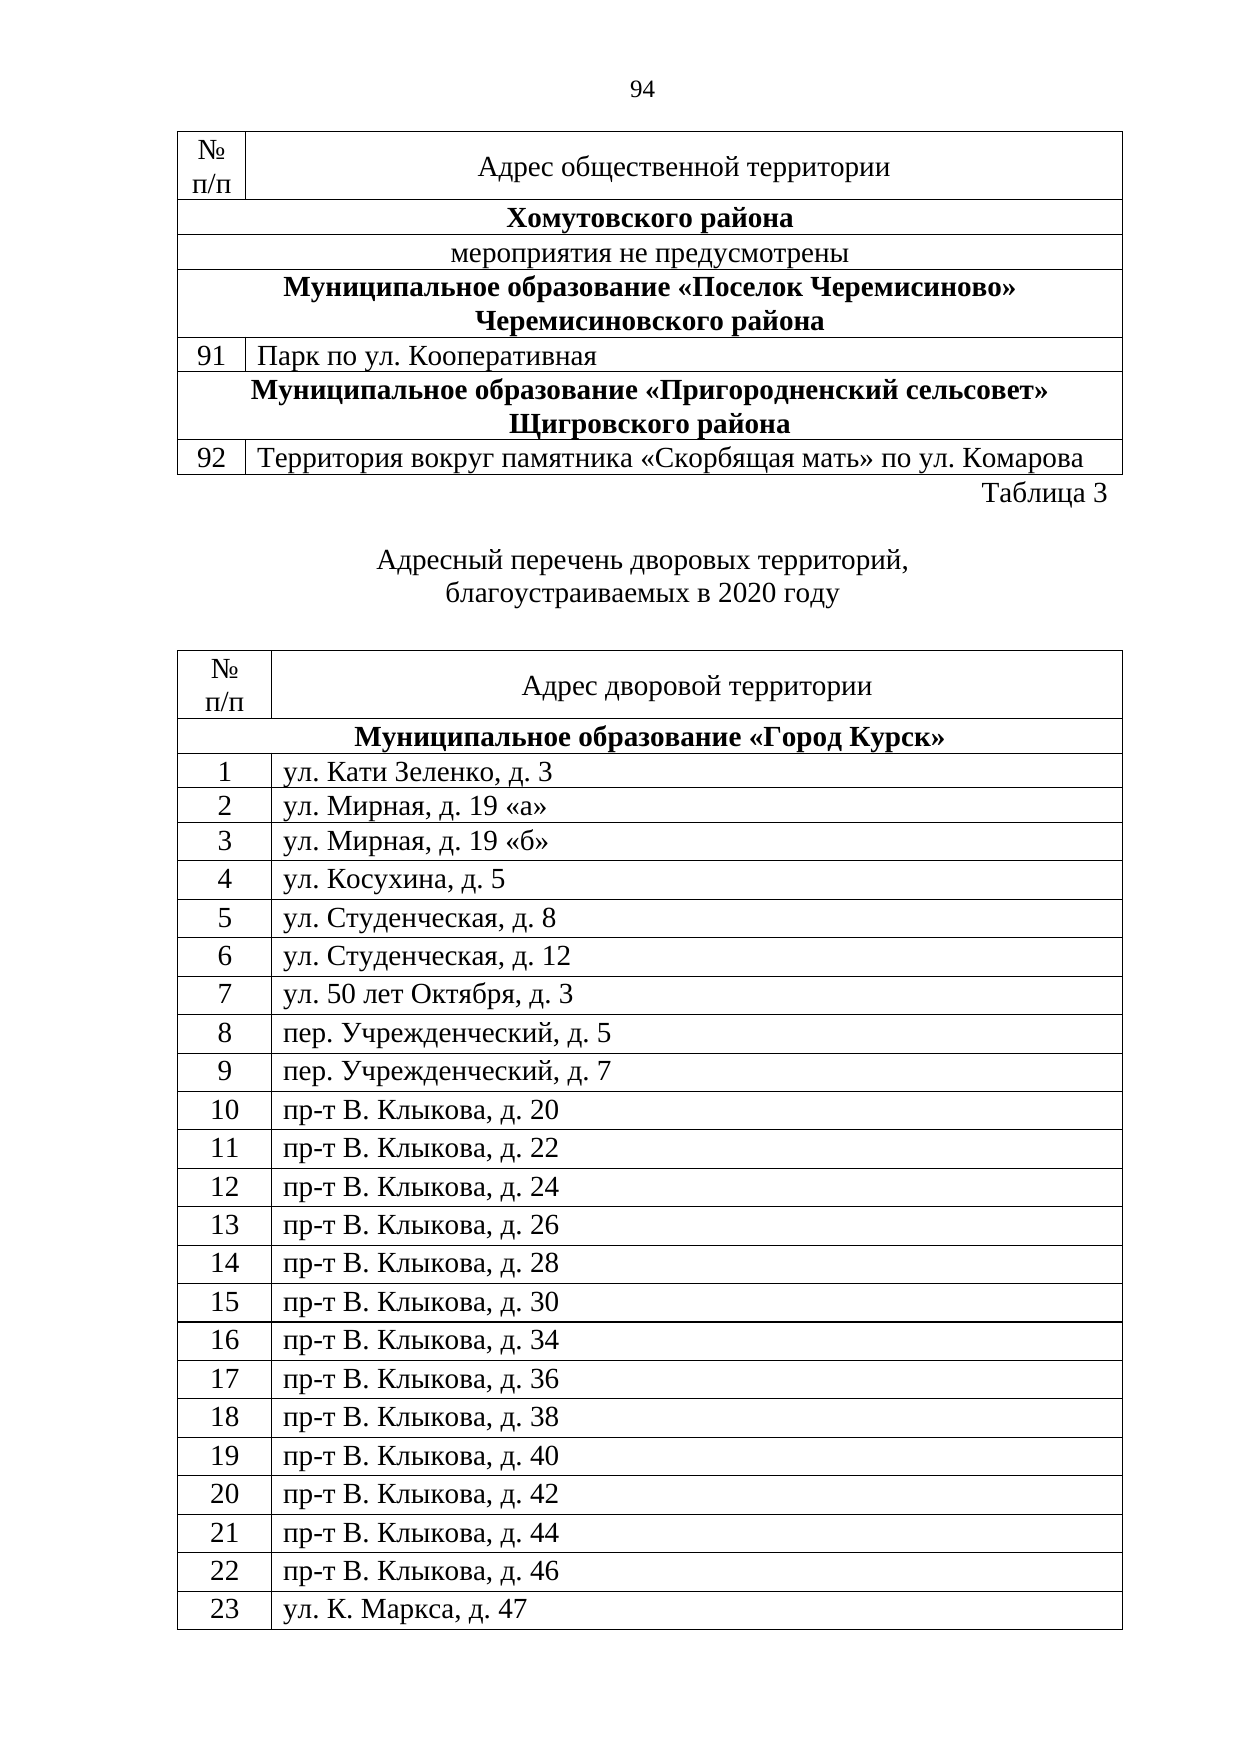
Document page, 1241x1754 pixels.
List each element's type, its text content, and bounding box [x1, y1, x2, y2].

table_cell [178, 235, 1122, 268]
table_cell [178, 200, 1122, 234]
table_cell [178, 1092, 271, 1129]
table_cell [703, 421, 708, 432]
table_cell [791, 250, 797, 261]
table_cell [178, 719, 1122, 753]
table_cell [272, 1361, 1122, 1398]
text благоустраиваемых в 2020 году [177, 576, 1107, 609]
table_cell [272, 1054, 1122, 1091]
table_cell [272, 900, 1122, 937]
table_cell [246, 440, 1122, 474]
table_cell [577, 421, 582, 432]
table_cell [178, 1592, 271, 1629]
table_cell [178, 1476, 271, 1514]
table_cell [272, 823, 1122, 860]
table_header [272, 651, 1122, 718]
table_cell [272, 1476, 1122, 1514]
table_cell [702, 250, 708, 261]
text Таблица 3 [177, 475, 1107, 508]
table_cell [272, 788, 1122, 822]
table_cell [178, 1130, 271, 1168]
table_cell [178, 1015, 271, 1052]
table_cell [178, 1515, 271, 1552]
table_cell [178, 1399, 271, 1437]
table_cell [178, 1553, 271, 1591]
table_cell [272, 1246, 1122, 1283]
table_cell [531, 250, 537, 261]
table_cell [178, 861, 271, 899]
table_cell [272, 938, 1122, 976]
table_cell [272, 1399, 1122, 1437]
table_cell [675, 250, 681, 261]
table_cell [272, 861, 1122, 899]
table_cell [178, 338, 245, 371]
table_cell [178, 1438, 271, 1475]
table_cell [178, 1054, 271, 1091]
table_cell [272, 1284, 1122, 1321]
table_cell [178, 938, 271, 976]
table_header № п/п [178, 132, 245, 199]
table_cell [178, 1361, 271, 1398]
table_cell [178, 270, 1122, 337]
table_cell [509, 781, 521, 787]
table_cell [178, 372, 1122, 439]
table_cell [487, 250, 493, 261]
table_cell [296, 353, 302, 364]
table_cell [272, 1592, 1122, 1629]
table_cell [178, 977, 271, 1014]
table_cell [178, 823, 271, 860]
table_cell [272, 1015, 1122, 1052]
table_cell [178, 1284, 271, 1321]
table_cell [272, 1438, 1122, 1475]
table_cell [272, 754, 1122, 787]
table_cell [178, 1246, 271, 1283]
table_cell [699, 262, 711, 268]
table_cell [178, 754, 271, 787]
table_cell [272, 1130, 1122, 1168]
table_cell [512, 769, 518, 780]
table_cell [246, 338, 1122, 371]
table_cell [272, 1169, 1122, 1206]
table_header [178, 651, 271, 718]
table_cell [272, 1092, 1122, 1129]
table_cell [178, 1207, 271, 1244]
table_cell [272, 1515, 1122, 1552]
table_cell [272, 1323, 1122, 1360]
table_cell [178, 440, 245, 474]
text Адресный перечень дворовых территорий, [177, 542, 1107, 576]
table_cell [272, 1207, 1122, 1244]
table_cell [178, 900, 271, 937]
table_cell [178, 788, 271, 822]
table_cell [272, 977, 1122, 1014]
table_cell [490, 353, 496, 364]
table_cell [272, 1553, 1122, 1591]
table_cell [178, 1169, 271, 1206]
table_header Адрес общественной территории [246, 132, 1122, 199]
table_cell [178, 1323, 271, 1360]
